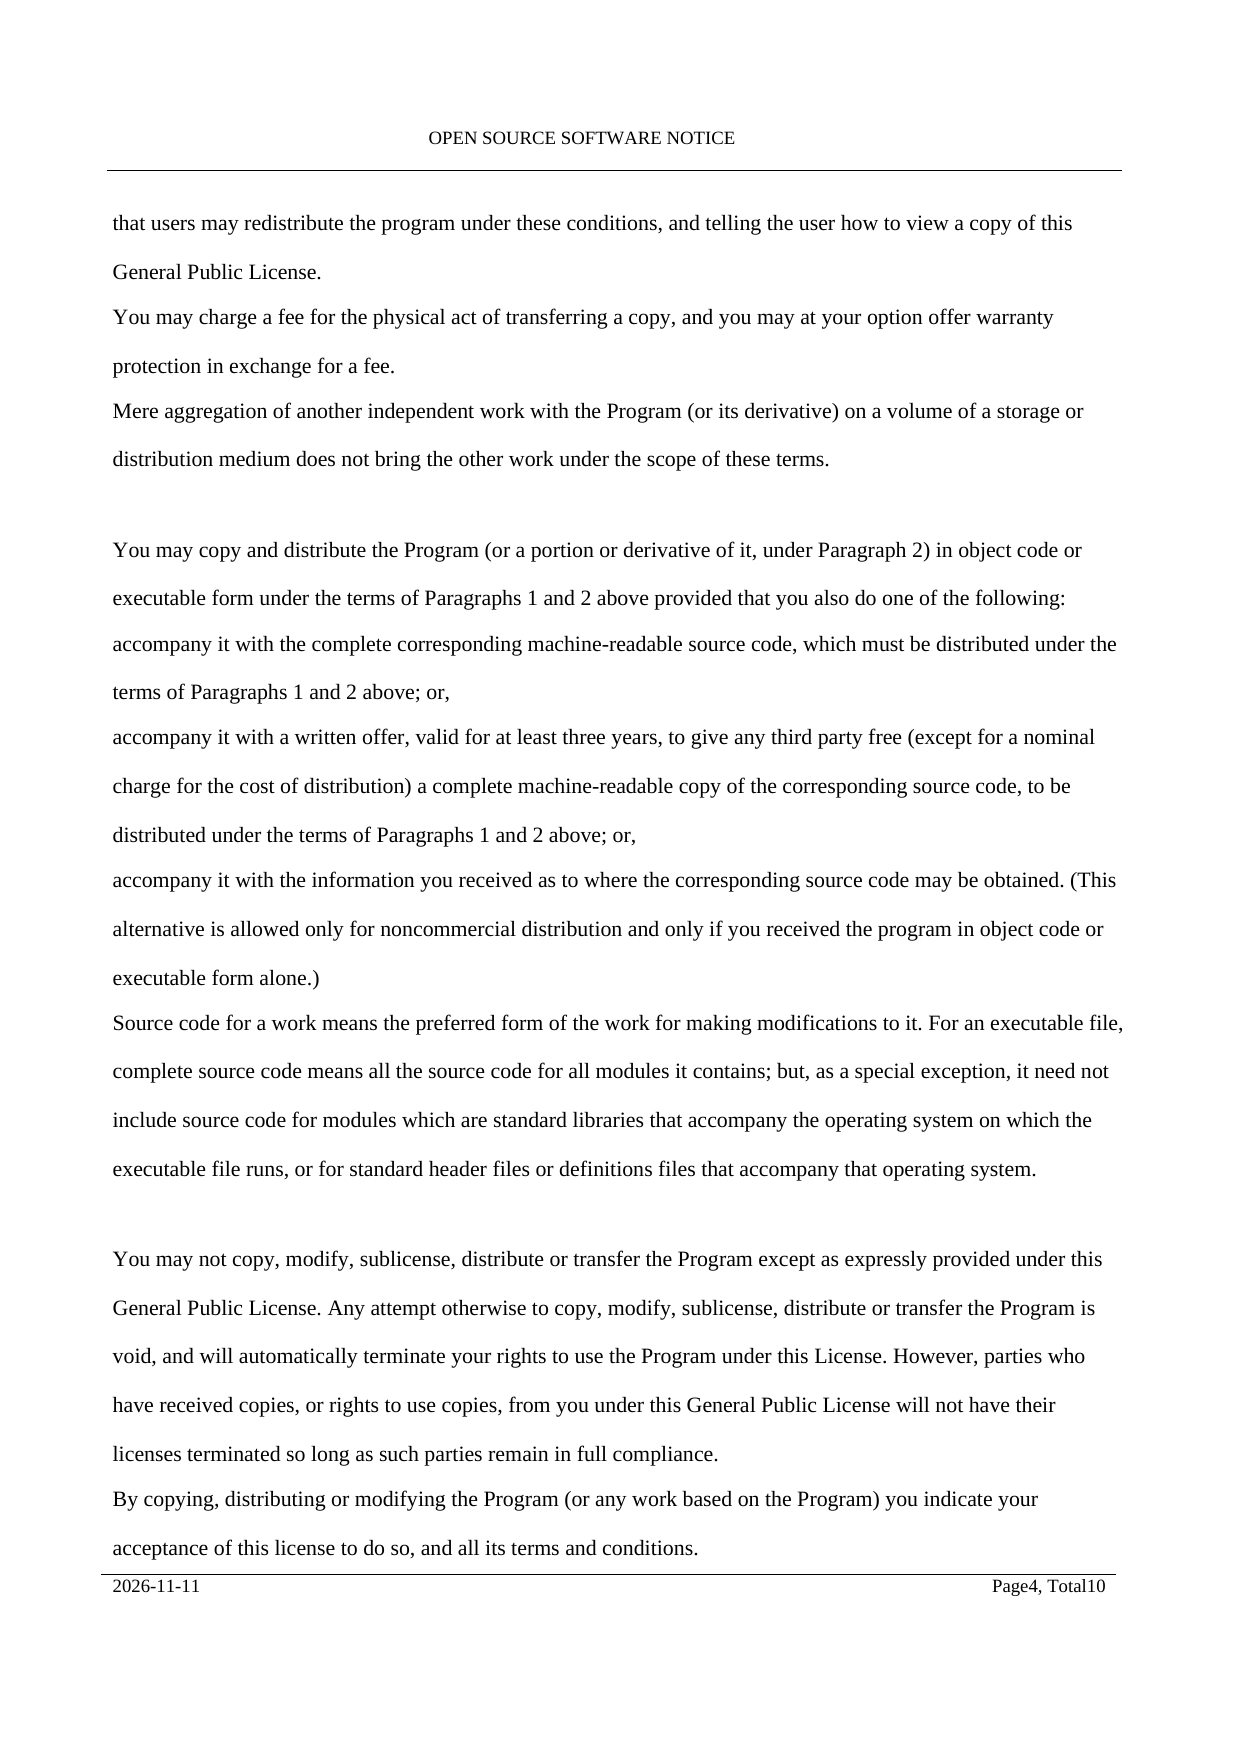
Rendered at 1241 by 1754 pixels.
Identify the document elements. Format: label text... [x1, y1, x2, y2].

text You may charge a fee for the physical act of transferring a copy, and you may at your option offer warranty protection in exchange for a fee. [112, 300, 1128, 381]
text Mere aggregation of another independent work with the Program (or its derivative) on a volume of a storage or distribution medium does not bring the other work under the scope of these terms. [112, 394, 1128, 475]
text accompany it with the information you received as to where the corresponding source code may be obtained. (This alternative is allowed only for noncommercial distribution and only if you received the program in object code or executable form alone.) [112, 863, 1128, 993]
text accompany it with a written offer, valid for at least three years, to give any third party free (except for a nominal charge for the cost of distribution) a complete machine-readable copy of the corresponding source code, to be distributed under the terms of Paragraphs 1 and 2 above; or, [112, 721, 1128, 851]
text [112, 206, 1128, 288]
text Source code for a work means the preferred form of the work for making modifications to it. For an executable file, complete source code means all the source code for all modules it contains; but, as a special exception, it need not include source code for modules which are standard libraries that accompany the operating system on which the executable file runs, or for standard header files or definitions files that accompany that operating system. [112, 1006, 1128, 1185]
text You may copy and distribute the Program (or a portion or derivative of it, under Paragraph 2) in object code or executable form under the terms of Paragraphs 1 and 2 above provided that you also do one of the following: [112, 533, 1128, 614]
text By copying, distributing or modifying the Program (or any work based on the Program) you indicate your acceptance of this license to do so, and all its terms and conditions. [112, 1482, 1128, 1564]
text You may not copy, modify, sublicense, distribute or transfer the Program except as expressly provided under this General Public License. Any attempt otherwise to copy, modify, sublicense, distribute or transfer the Program is void, and will automatically terminate your rights to use the Program under this License. However, parties who have received copies, or rights to use copies, from you under this General Public License will not have their licenses terminated so long as such parties remain in full compliance. [112, 1242, 1128, 1470]
text accompany it with the complete corresponding machine-readable source code, which must be distributed under the terms of Paragraphs 1 and 2 above; or, [112, 627, 1128, 708]
